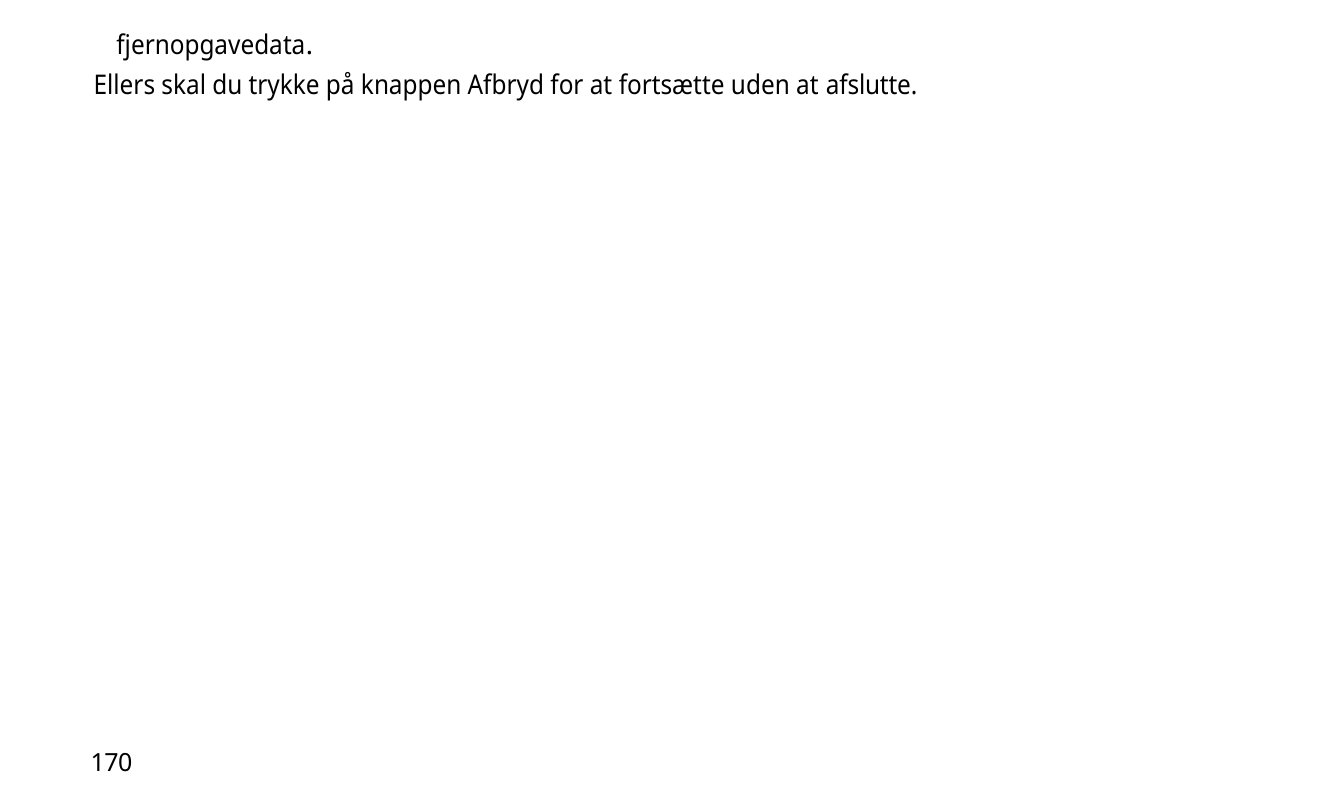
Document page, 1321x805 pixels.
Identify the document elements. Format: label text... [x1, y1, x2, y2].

text Ellers skal du trykke på knappen Afbryd for at fortsætte uden at afslutte. [93, 65, 1258, 102]
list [93, 31, 1102, 60]
